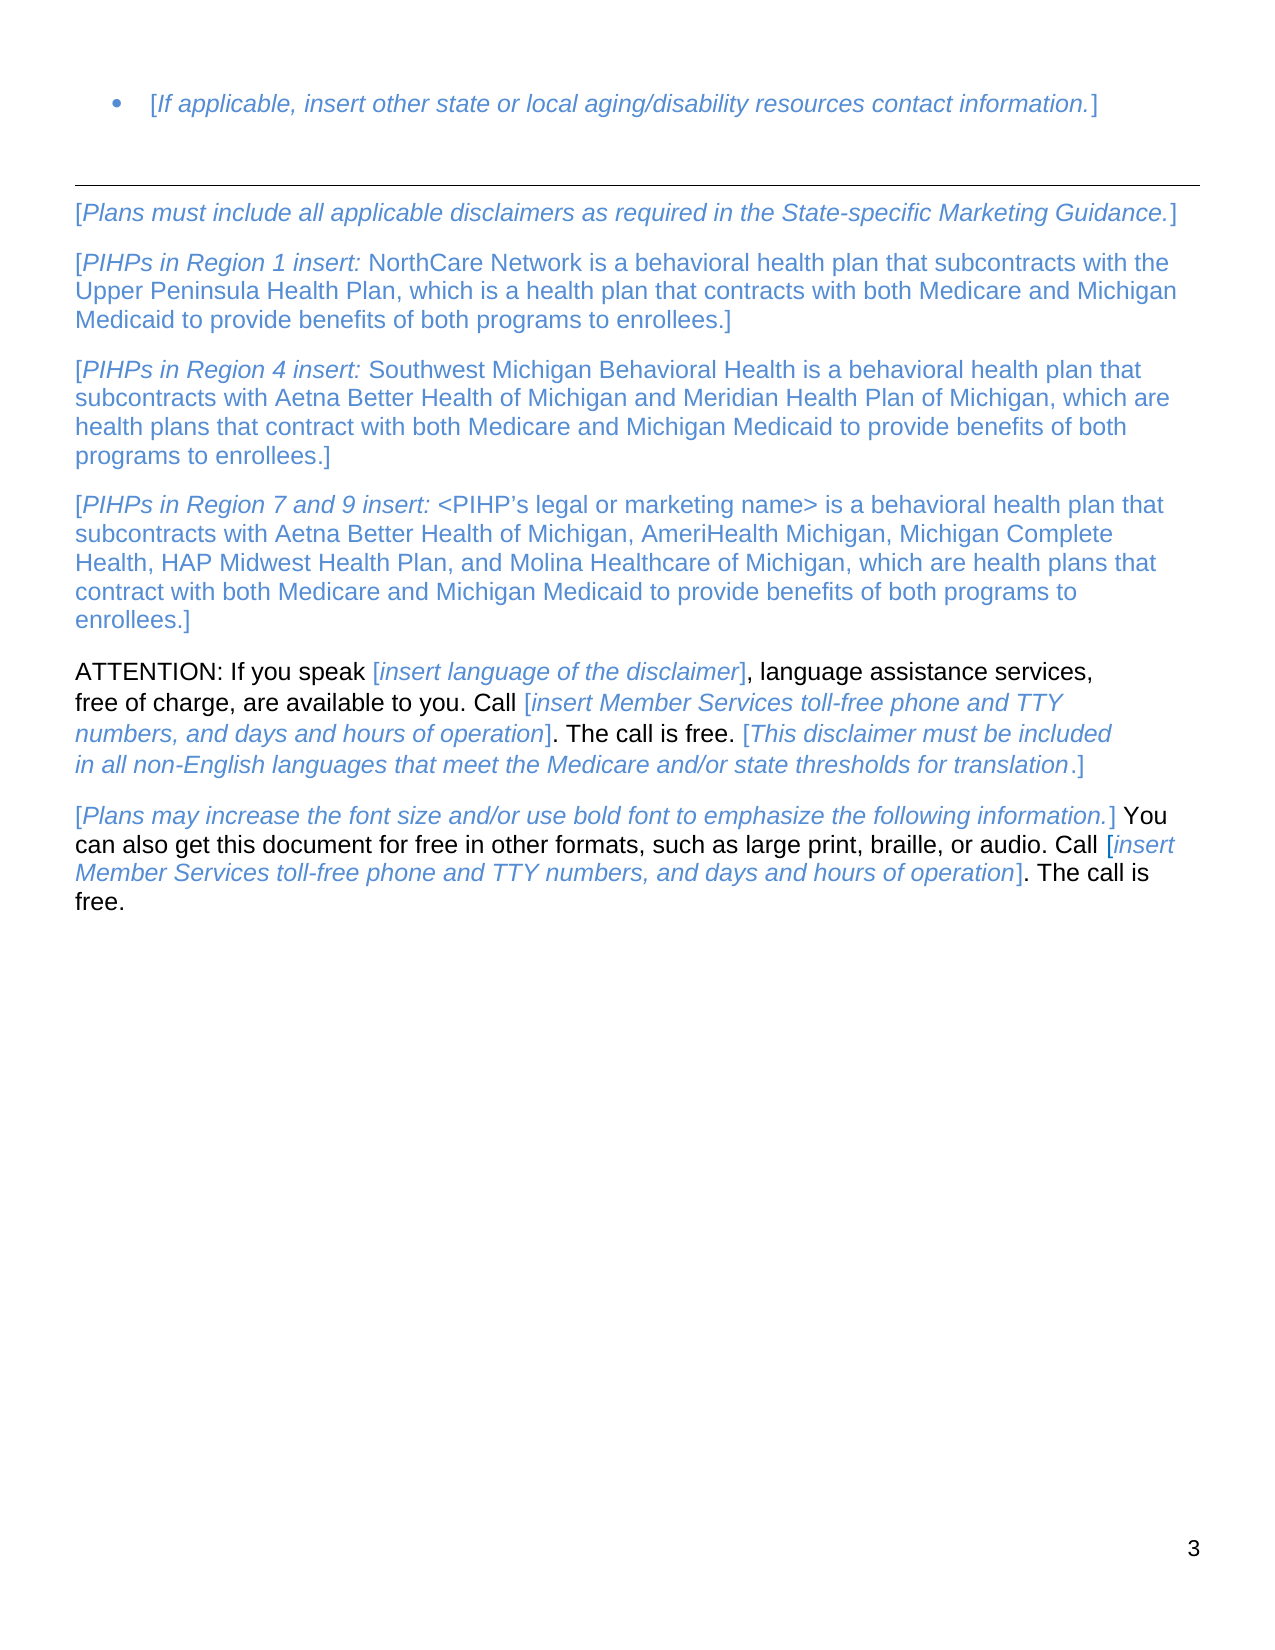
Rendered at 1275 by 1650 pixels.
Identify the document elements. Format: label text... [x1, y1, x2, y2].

text ATTENTION: If you speak [insert language of the disclaimer], language assistance services, free of charge, are available to you. Call [insert Member Services toll-free phone and TTY numbers, and days and hours of operation]. The call is free. [This disclaimer must be included in all non-English languages that meet the Medicare and/or state thresholds for translation.] [75, 655, 1125, 780]
text [Plans must include all applicable disclaimers as required in the State-specific Marketing Guidance.] [75, 186, 1200, 227]
text [Plans may increase the font size and/or use bold font to emphasize the following information.] You can also get this document for free in other formats, such as large print, braille, or audio. Call [insert Member Services toll-free phone and TTY numbers, and days and hours of operation]. The call is free. [75, 801, 1200, 916]
text [PIHPs in Region 7 and 9 insert: <PIHP’s legal or marketing name> is a behavioral health plan that subcontracts with Aetna Better Health of Michigan, AmeriHealth Michigan, Michigan Complete Health, HAP Midwest Health Plan, and Molina Healthcare of Michigan, which are health plans that contract with both Medicare and Michigan Medicaid to provide benefits of both programs to enrollees.] [75, 477, 1200, 634]
text [PIHPs in Region 4 insert: Southwest Michigan Behavioral Health is a behavioral health plan that subcontracts with Aetna Better Health of Michigan and Meridian Health Plan of Michigan, which are health plans that contract with both Medicare and Michigan Medicaid to provide benefits of both programs to enrollees.] [75, 341, 1200, 470]
text [If applicable, insert other state or local aging/disability resources contact information.] [112, 89, 1200, 118]
text [PIHPs in Region 1 insert: NorthCare Network is a behavioral health plan that subcontracts with the Upper Peninsula Health Plan, which is a health plan that contracts with both Medicare and Michigan Medicaid to provide benefits of both programs to enrollees.] [75, 234, 1200, 334]
